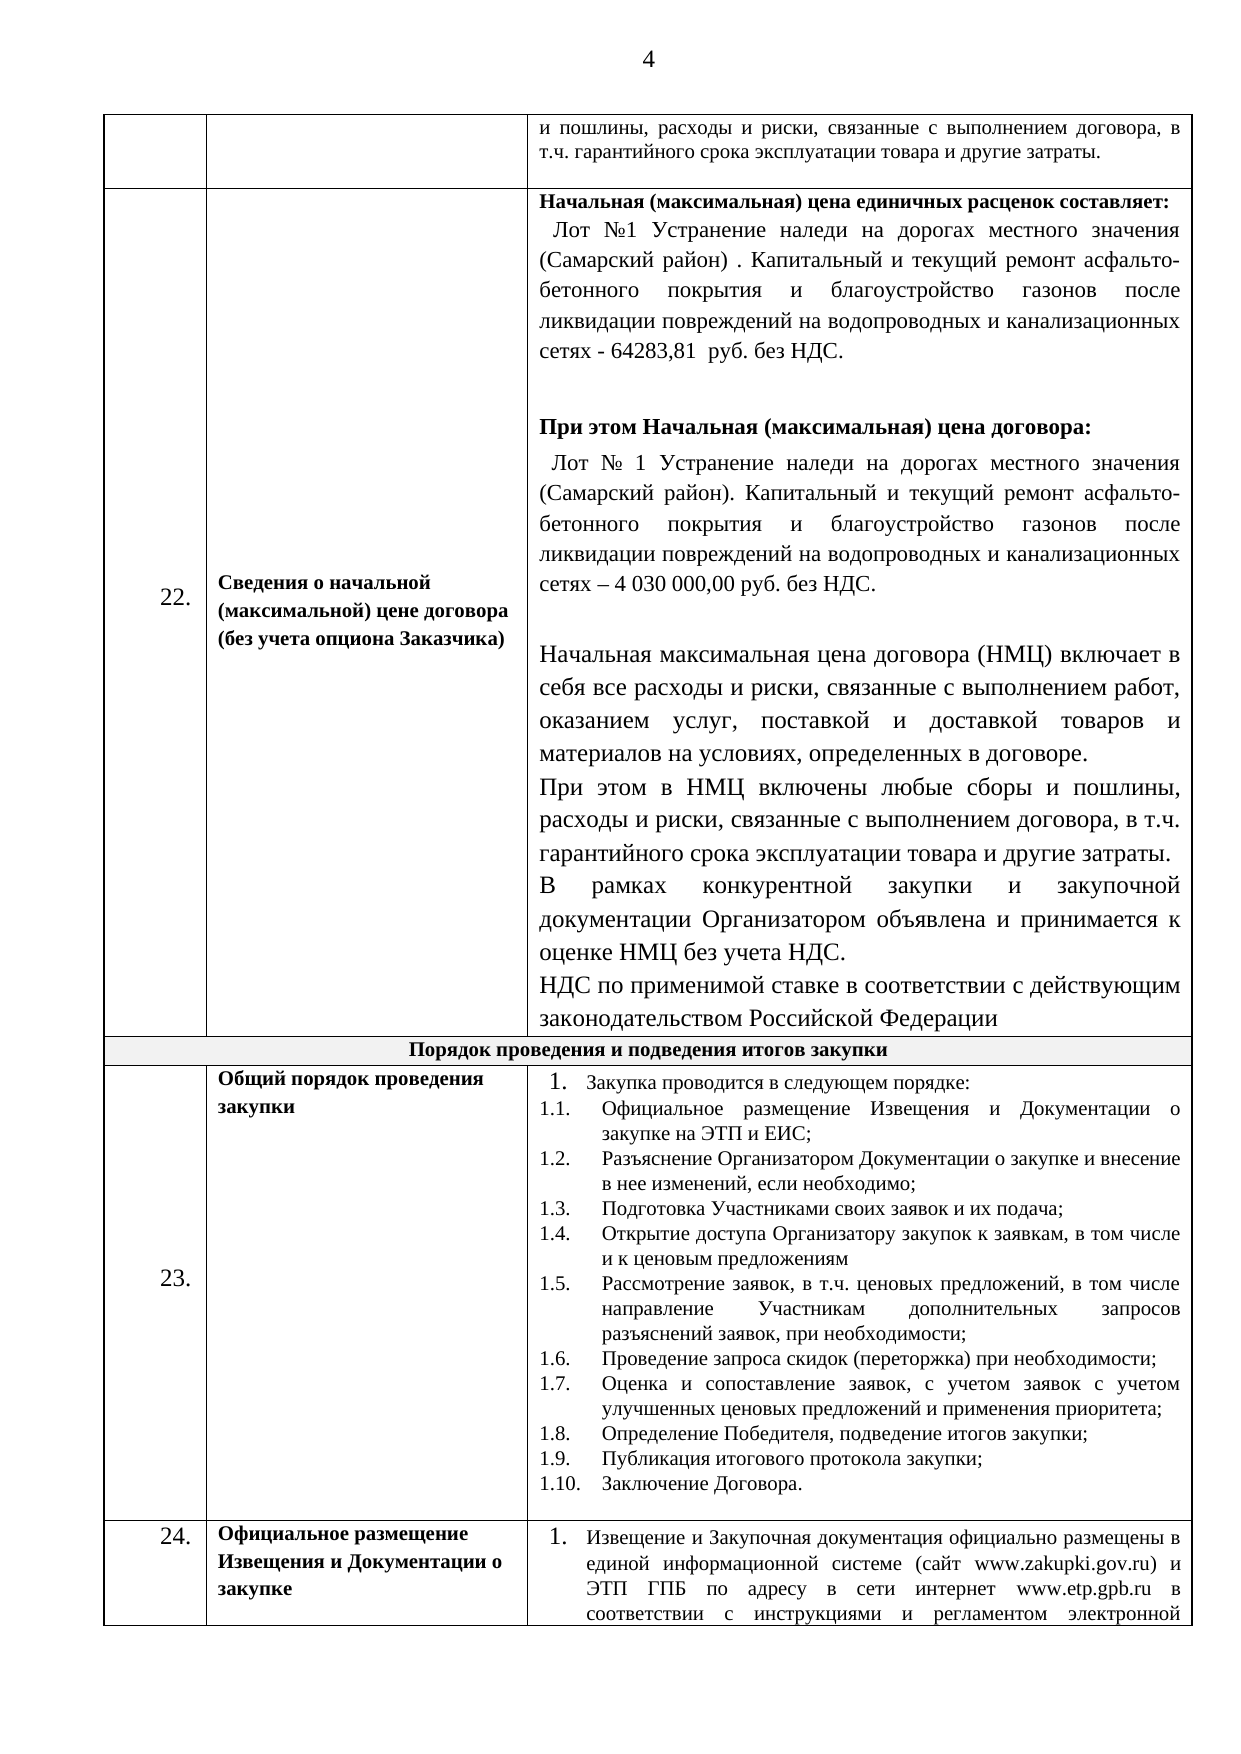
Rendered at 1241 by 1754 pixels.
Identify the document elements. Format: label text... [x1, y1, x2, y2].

table_cell Начальная (максимальная) цена единичных расценок составляет: Лот №1 Устранение наледи на дорогах местного значения (Самарский район) . Капитальный и текущий ремонт асфальто-бетонного покрытия и благоустройство газонов после ликвидации повреждений на водопроводных и канализационных сетях - 64283,81 руб. без НДС. При этом Начальная (максимальная) цена договора: Лот № 1 Устранение наледи на дорогах местного значения (Самарский район). Капитальный и текущий ремонт асфальто-бетонного покрытия и благоустройство газонов после ликвидации повреждений на водопроводных и канализационных сетях – 4 030 000,00 руб. без НДС. Начальная максимальная цена договора (НМЦ) включает в себя все расходы и риски, связанные с выполнением работ, оказанием услуг, поставкой и доставкой товаров и материалов на условиях, определенных в договоре. При этом в НМЦ включены любые сборы и пошлины, расходы и риски, связанные с выполнением договора, в т.ч. гарантийного срока эксплуатации товара и другие затраты. В рамках конкурентной закупки и закупочной документации Организатором объявлена и принимается к оценке НМЦ без учета НДС. НДС по применимой ставке в соответствии с действующим законодательством Российской Федерации [528, 189, 1191, 1036]
table_cell Закупка проводится в следующем порядке: Официальное размещение Извещения и Документации о закупке на ЭТП и ЕИС; Разъяснение Организатором Документации о закупке и внесение в нее изменений, если необходимо; Подготовка Участниками своих заявок и их подача; Открытие доступа Организатору закупок к заявкам, в том числе и к ценовым предложениям Рассмотрение заявок, в т.ч. ценовых предложений, в том числе направление Участникам дополнительных запросов разъяснений заявок, при необходимости; Проведение запроса скидок (переторжка) при необходимости; Оценка и сопоставление заявок, с учетом заявок с учетом улучшенных ценовых предложений и применения приоритета; Определение Победителя, подведение итогов закупки; Публикация итогового протокола закупки; Заключение Договора. [528, 1066, 1191, 1520]
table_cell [528, 115, 1191, 187]
table_cell [105, 189, 206, 1036]
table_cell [207, 115, 527, 187]
table_cell Порядок проведения и подведения итогов закупки [105, 1037, 1191, 1065]
table_cell Сведения о начальной (максимальной) цене договора (без учета опциона Заказчика) [207, 189, 527, 1036]
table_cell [207, 1521, 527, 1625]
table_cell [105, 115, 206, 187]
table_cell Общий порядок проведения закупки [207, 1066, 527, 1520]
table_cell [105, 1066, 206, 1520]
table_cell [528, 1521, 1191, 1625]
table_cell [105, 1521, 206, 1625]
